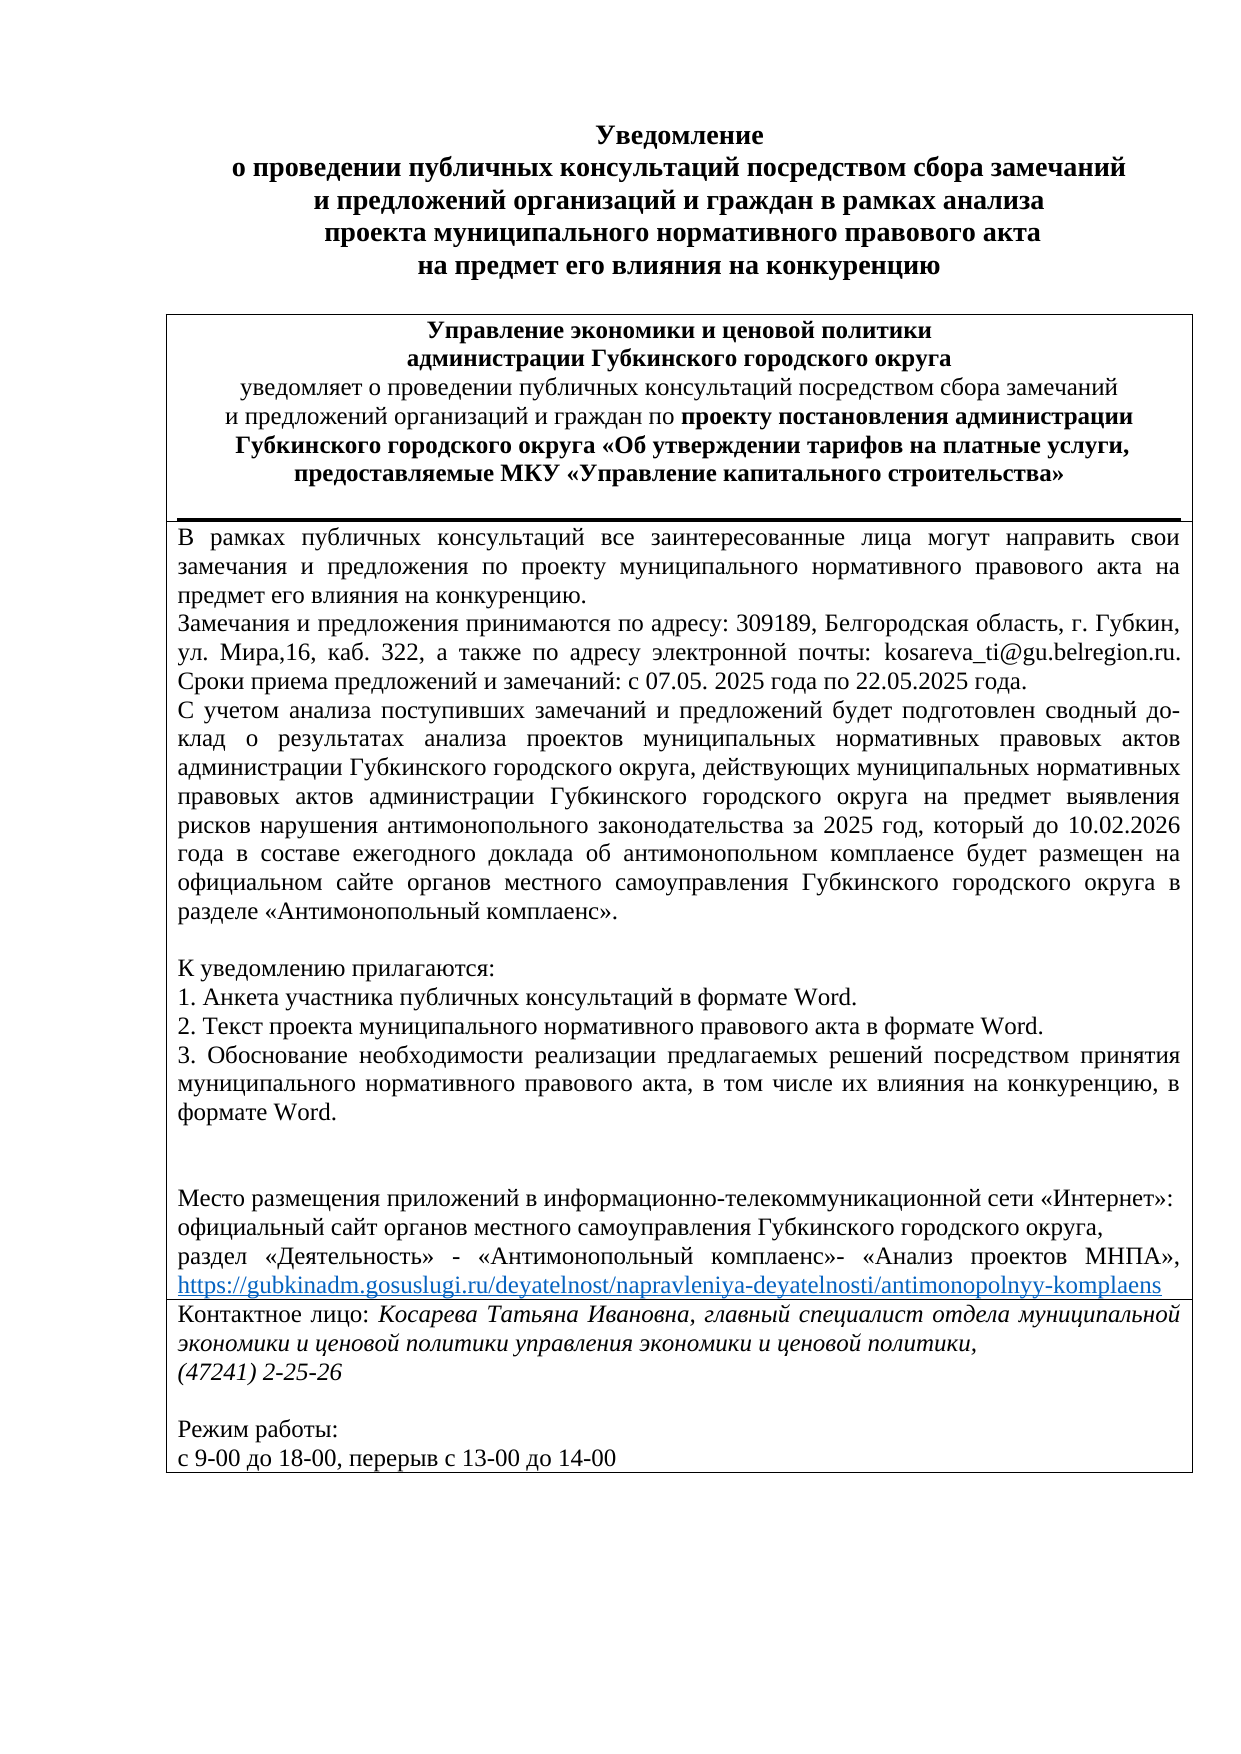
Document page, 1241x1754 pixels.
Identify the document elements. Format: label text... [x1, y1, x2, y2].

text и предложений организаций и граждан в рамках анализа [177, 183, 1181, 215]
table_cell Контактное лицо: Косарева Татьяна Ивановна, главный специалист отдела муниципальной экономики и ценовой политики управления экономики и ценовой политики, (47241) 2-25-26 Режим работы: с 9-00 до 18-00, перерыв с 13-00 до 14-00 [167, 1300, 1192, 1472]
text о проведении публичных консультаций посредством сбора замечаний [177, 151, 1181, 183]
table_cell В рамках публичных консультаций все заинтересованные лица могут направить свои замечания и предложения по проекту муниципального нормативного правового акта на предмет его влияния на конкуренцию. Замечания и предложения принимаются по адресу: 309189, Белгородская область, г. Губкин, ул. Мира,16, каб. 322, а также по адресу электронной почты: kosareva_ti@gu.belregion.ru. Сроки приема предложений и замечаний: с 07.05. 2025 года по 22.05.2025 года. С учетом анализа поступивших замечаний и предложений будет подготовлен сводный до-клад о результатах анализа проектов муниципальных нормативных правовых актов администрации Губкинского городского округа, действующих муниципальных нормативных правовых актов администрации Губкинского городского округа на предмет выявления рисков нарушения антимонопольного законодательства за 2025 год, который до 10.02.2026 года в составе ежегодного доклада об антимонопольном комплаенсе будет размещен на официальном сайте органов местного самоуправления Губкинского городского округа в разделе «Антимонопольный комплаенс». К уведомлению прилагаются: 1. Анкета участника публичных консультаций в формате Word. 2. Текст проекта муниципального нормативного правового акта в формате Word. 3. Обоснование необходимости реализации предлагаемых решений посредством принятия муниципального нормативного правового акта, в том числе их влияния на конкуренцию, в формате Word. Место размещения приложений в информационно-телекоммуникационной сети «Интернет»: официальный сайт органов местного самоуправления Губкинского городского округа, раздел «Деятельность» - «Антимонопольный комплаенс»- «Анализ проектов МНПА», https://gubkinadm.gosuslugi.ru/deyatelnost/napravleniya-deyatelnosti/antimonopolnyy-komplaens [167, 522, 1192, 1298]
text проекта муниципального нормативного правового акта [177, 215, 1181, 248]
text Уведомление [177, 118, 1181, 151]
text на предмет его влияния на конкуренцию [177, 248, 1181, 280]
table_header Управление экономики и ценовой политики администрации Губкинского городского округа уведомляет о проведении публичных консультаций посредством сбора замечаний и предложений организаций и граждан по проекту постановления администрации Губкинского городского округа «Об утверждении тарифов на платные услуги, предоставляемые МКУ «Управление капитального строительства» [167, 315, 1192, 521]
